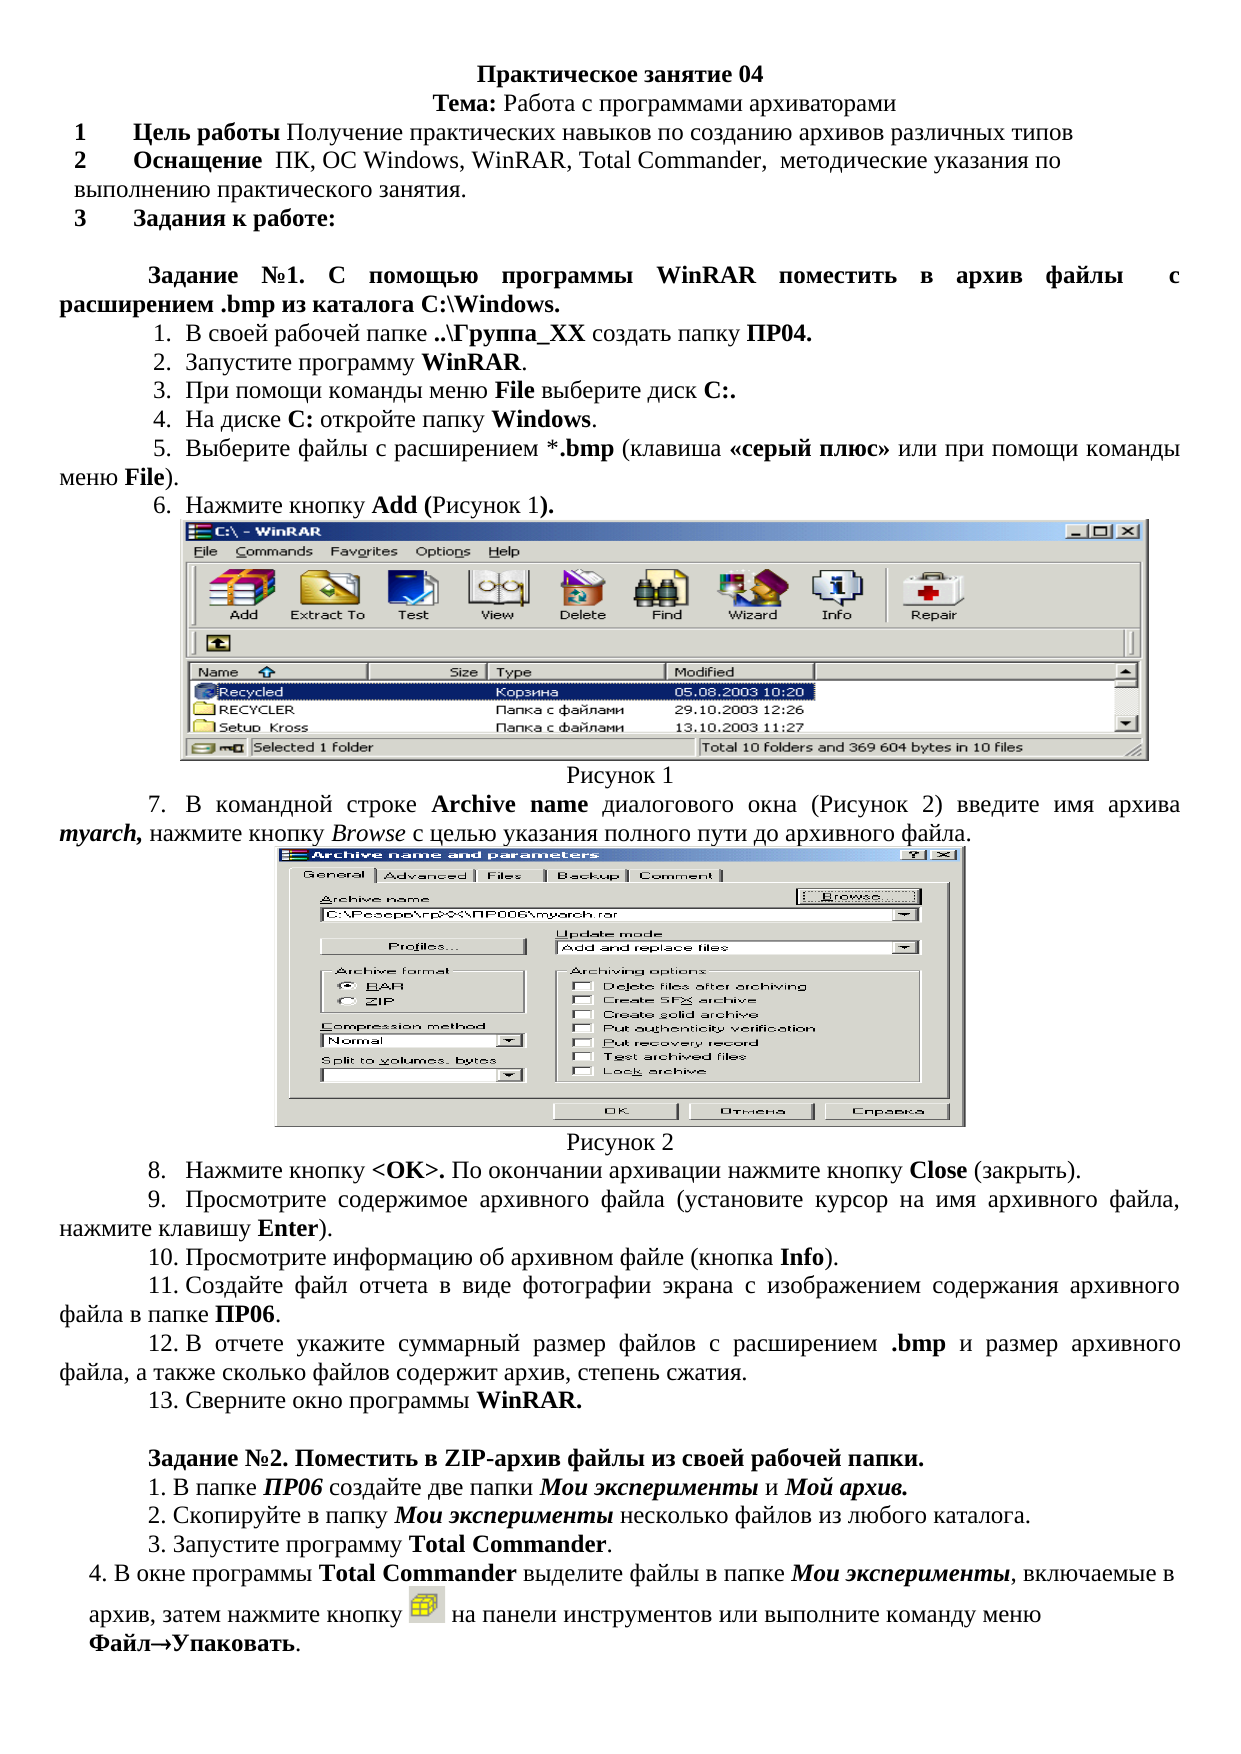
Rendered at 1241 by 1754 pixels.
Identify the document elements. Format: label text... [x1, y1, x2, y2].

list Просмотрите информацию об архивном файле (кнопка Info). [59, 1242, 1181, 1270]
list Нажмите кнопку Add (Рисунок 1). [59, 490, 1181, 519]
list В отчете укажите суммарный размер файлов с расширением .bmp и размер архивного файла, а также сколько файлов содержит архив, степень сжатия. [59, 1328, 1181, 1385]
subtitle Тема: Работа с программами архиваторами [148, 88, 1181, 117]
list Нажмите кнопку <OK>. По окончании архивации нажмите кнопку Close (закрыть). [148, 1155, 1181, 1184]
list Сверните окно программы WinRAR. [59, 1385, 1181, 1414]
list Задания к работе: [74, 203, 1181, 232]
picture [180, 519, 1149, 761]
list Просмотрите содержимое архивного файла (установите курсор на имя архивного файла, нажмите клавишу Enter). [59, 1184, 1181, 1242]
list Выберите файлы с расширением *.bmp (клавиша «серый плюс» или при помощи команды меню File). [59, 433, 1181, 490]
text 1. В папке ПР06 создайте две папки Мои эксперименты и Мой архив. [59, 1472, 1181, 1500]
subtitle Практическое занятие 04 [59, 59, 1181, 88]
list Создайте файл отчета в виде фотографии экрана с изображением содержания архивного файла в папке ПР06. [59, 1270, 1181, 1328]
text Рисунок 2 [59, 1127, 1181, 1155]
list В своей рабочей папке ..\Группа_XX создать папку ПР04. [59, 318, 1181, 347]
list На диске C: откройте папку Windows. [59, 404, 1181, 433]
list В командной строке Archive name диалогового окна (Рисунок 2) введите имя архива myarch, нажмите кнопку Browse с целью указания полного пути до архивного файла. [59, 789, 1181, 847]
text Рисунок 1 [59, 760, 1181, 789]
text Задание №2. Поместить в ZIP-архив файлы из своей рабочей папки. [59, 1443, 1181, 1472]
picture [274, 846, 966, 1127]
text 3. Запустите программу Total Commander. [59, 1529, 1181, 1558]
text 4. В окне программы Total Commander выделите файлы в папке Мои эксперименты, включаемые в архив, затем нажмите кнопку на панели инструментов или выполните команду меню ФайлУпаковать. [88, 1558, 1181, 1657]
picture [408, 1586, 446, 1623]
list При помощи команды меню File выберите диск C:. [59, 375, 1181, 404]
list Запустите программу WinRAR. [59, 347, 1181, 375]
list Цель работы Получение практических навыков по созданию архивов различных типов [74, 117, 1181, 145]
list Оснащение ПК, ОС Windows, WinRAR, Total Сommander, методические указания по выполнению практического занятия. [74, 145, 1181, 203]
text Задание №1. С помощью программы WinRAR поместить в архив файлы с расширением .bmp из каталога C:\Windows. [59, 260, 1181, 318]
text 2. Скопируйте в папку Мои эксперименты несколько файлов из любого каталога. [59, 1500, 1181, 1529]
